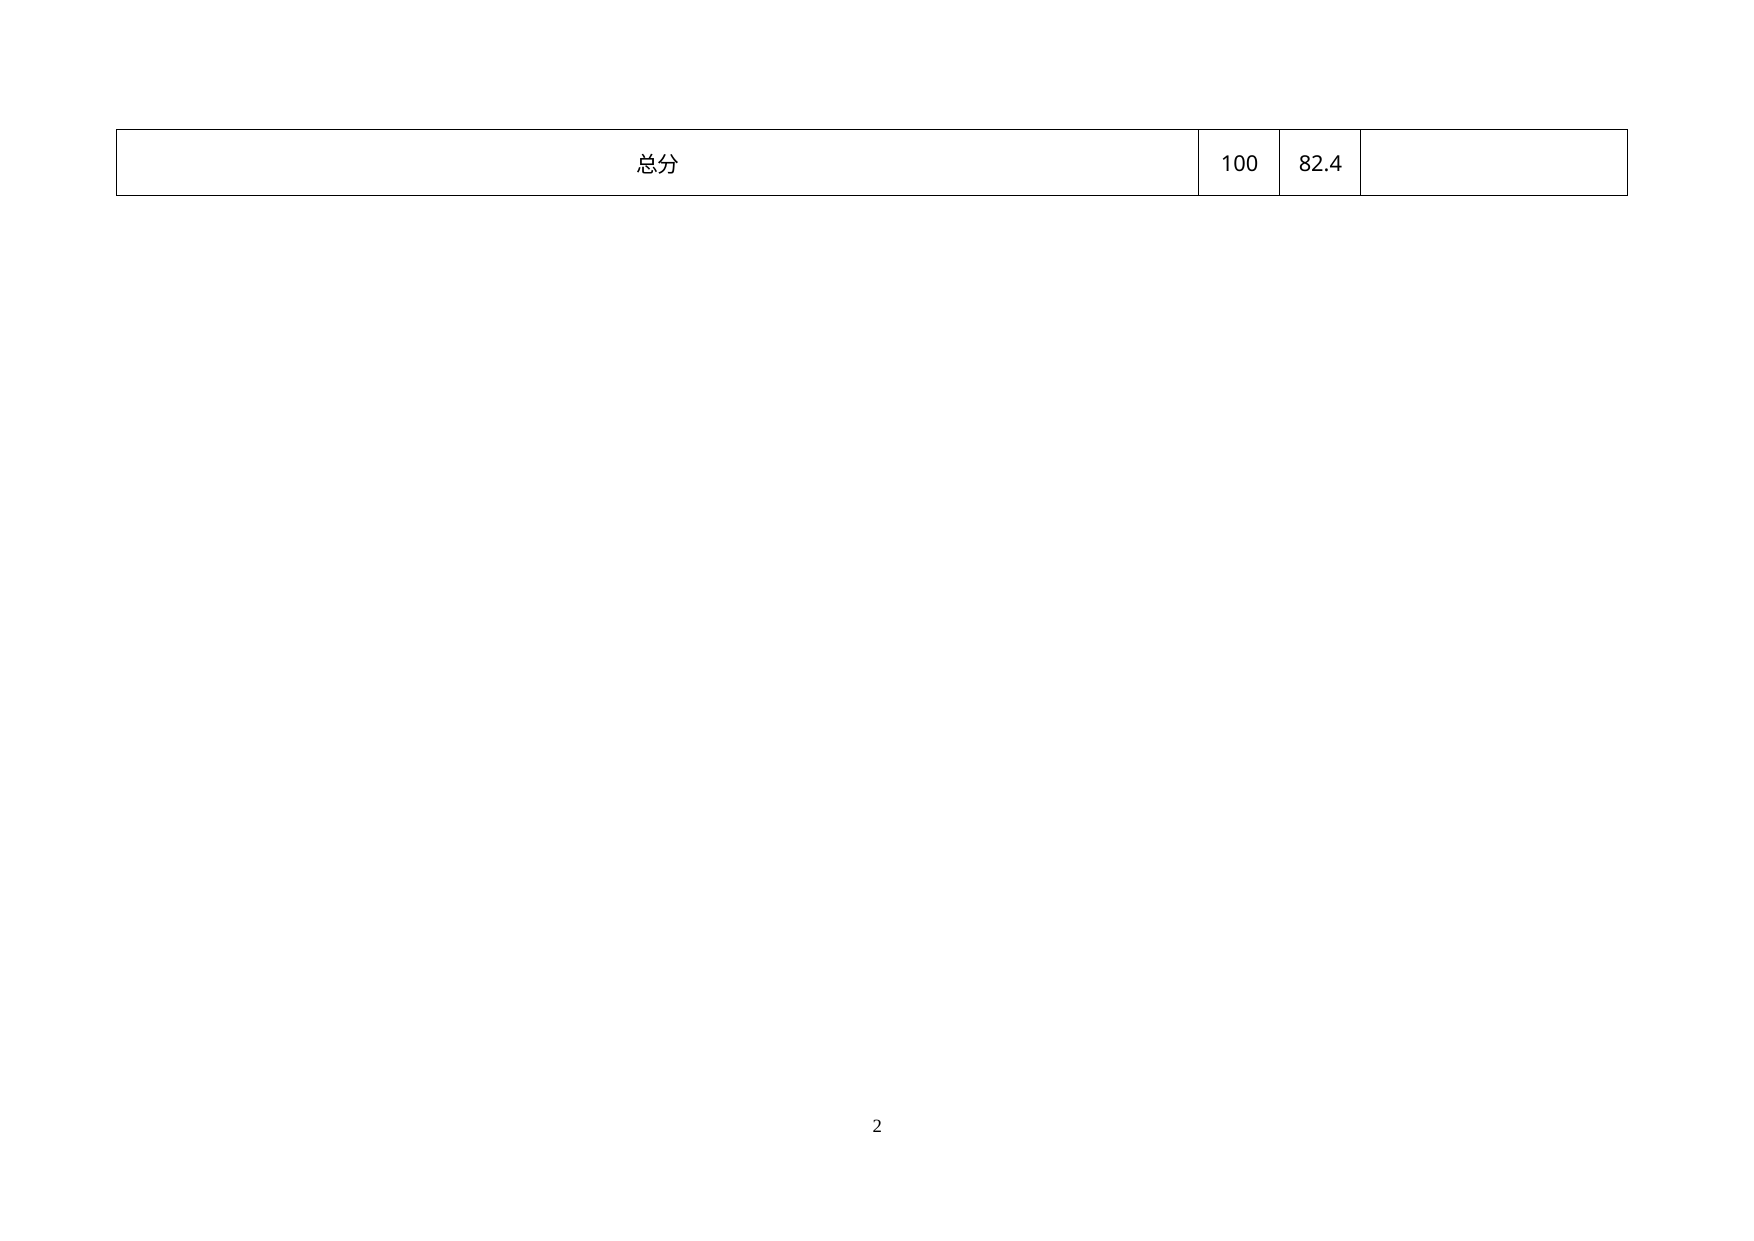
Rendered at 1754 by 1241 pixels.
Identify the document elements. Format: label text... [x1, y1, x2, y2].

table_cell 82.4 [1280, 130, 1360, 195]
table_cell [1361, 130, 1627, 195]
table_cell 总分 [117, 130, 1198, 195]
table_cell 100 [1199, 130, 1279, 195]
